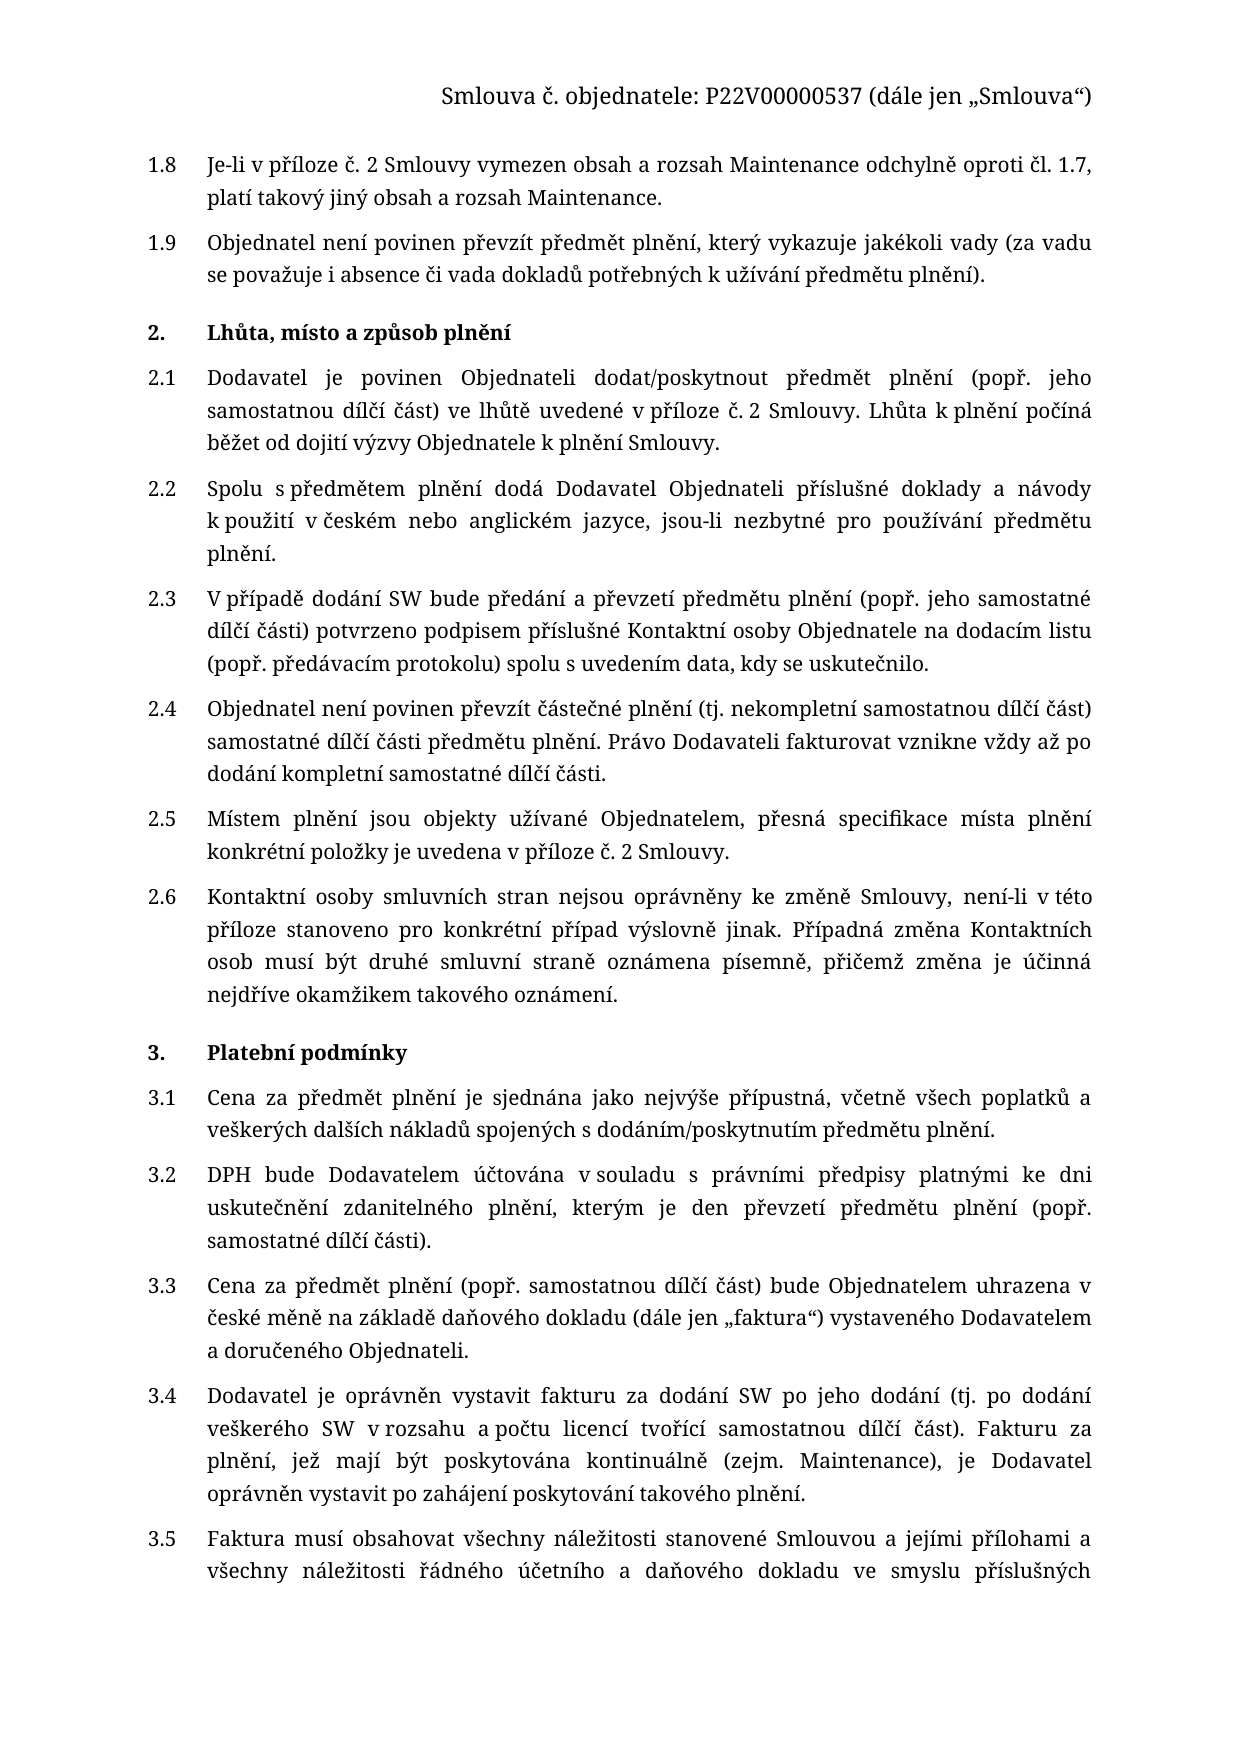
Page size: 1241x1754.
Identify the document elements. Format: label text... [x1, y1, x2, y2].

list Spolu s předmětem plnění dodá Dodavatel Objednateli příslušné doklady a návody k použití v českém nebo anglickém jazyce, jsou-li nezbytné pro používání předmětu plnění. [148, 474, 1092, 567]
list Kontaktní osoby smluvních stran nejsou oprávněny ke změně Smlouvy, není-li v této příloze stanoveno pro konkrétní případ výslovně jinak. Případná změna Kontaktních osob musí být druhé smluvní straně oznámena písemně, přičemž změna je účinná nejdříve okamžikem takového oznámení. [148, 882, 1092, 1008]
list Místem plnění jsou objekty užívané Objednatelem, přesná specifikace místa plnění konkrétní položky je uvedena v příloze č. 2 Smlouvy. [148, 804, 1092, 866]
list V případě dodání SW bude předání a převzetí předmětu plnění (popř. jeho samostatné dílčí části) potvrzeno podpisem příslušné Kontaktní osoby Objednatele na dodacím listu (popř. předávacím protokolu) spolu s uvedením data, kdy se uskutečnilo. [148, 584, 1092, 678]
list Objednatel není povinen převzít částečné plnění (tj. nekompletní samostatnou dílčí část) samostatné dílčí části předmětu plnění. Právo Dodavateli fakturovat vznikne vždy až po dodání kompletní samostatné dílčí části. [148, 694, 1092, 788]
list Dodavatel je oprávněn vystavit fakturu za dodání SW po jeho dodání (tj. po dodání veškerého SW v rozsahu a počtu licencí tvořící samostatnou dílčí část). Fakturu za plnění, jež mají být poskytována kontinuálně (zejm. Maintenance), je Dodavatel oprávněn vystavit po zahájení poskytování takového plnění. [148, 1381, 1092, 1507]
list Platební podmínky [148, 1038, 1092, 1066]
list Dodavatel je povinen Objednateli dodat/poskytnout předmět plnění (popř. jeho samostatnou dílčí část) ve lhůtě uvedené v příloze č. 2 Smlouvy. Lhůta k plnění počíná běžet od dojití výzvy Objednatele k plnění Smlouvy. [148, 363, 1092, 457]
list Lhůta, místo a způsob plnění [148, 318, 1092, 347]
list Cena za předmět plnění je sjednána jako nejvýše přípustná, včetně všech poplatků a veškerých dalších nákladů spojených s dodáním/poskytnutím předmětu plnění. [148, 1083, 1092, 1144]
list DPH bude Dodavatelem účtována v souladu s právními předpisy platnými ke dni uskutečnění zdanitelného plnění, kterým je den převzetí předmětu plnění (popř. samostatné dílčí části). [148, 1161, 1092, 1254]
list Cena za předmět plnění (popř. samostatnou dílčí část) bude Objednatelem uhrazena v české měně na základě daňového dokladu (dále jen „faktura“) vystaveného Dodavatelem a doručeného Objednateli. [148, 1271, 1092, 1364]
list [148, 1524, 1092, 1585]
list Objednatel není povinen převzít předmět plnění, který vykazuje jakékoli vady (za vadu se považuje i absence či vada dokladů potřebných k užívání předmětu plnění). [148, 228, 1092, 289]
list Je-li v příloze č. 2 Smlouvy vymezen obsah a rozsah Maintenance odchylně oproti čl. 1.7, platí takový jiný obsah a rozsah Maintenance. [148, 150, 1092, 211]
